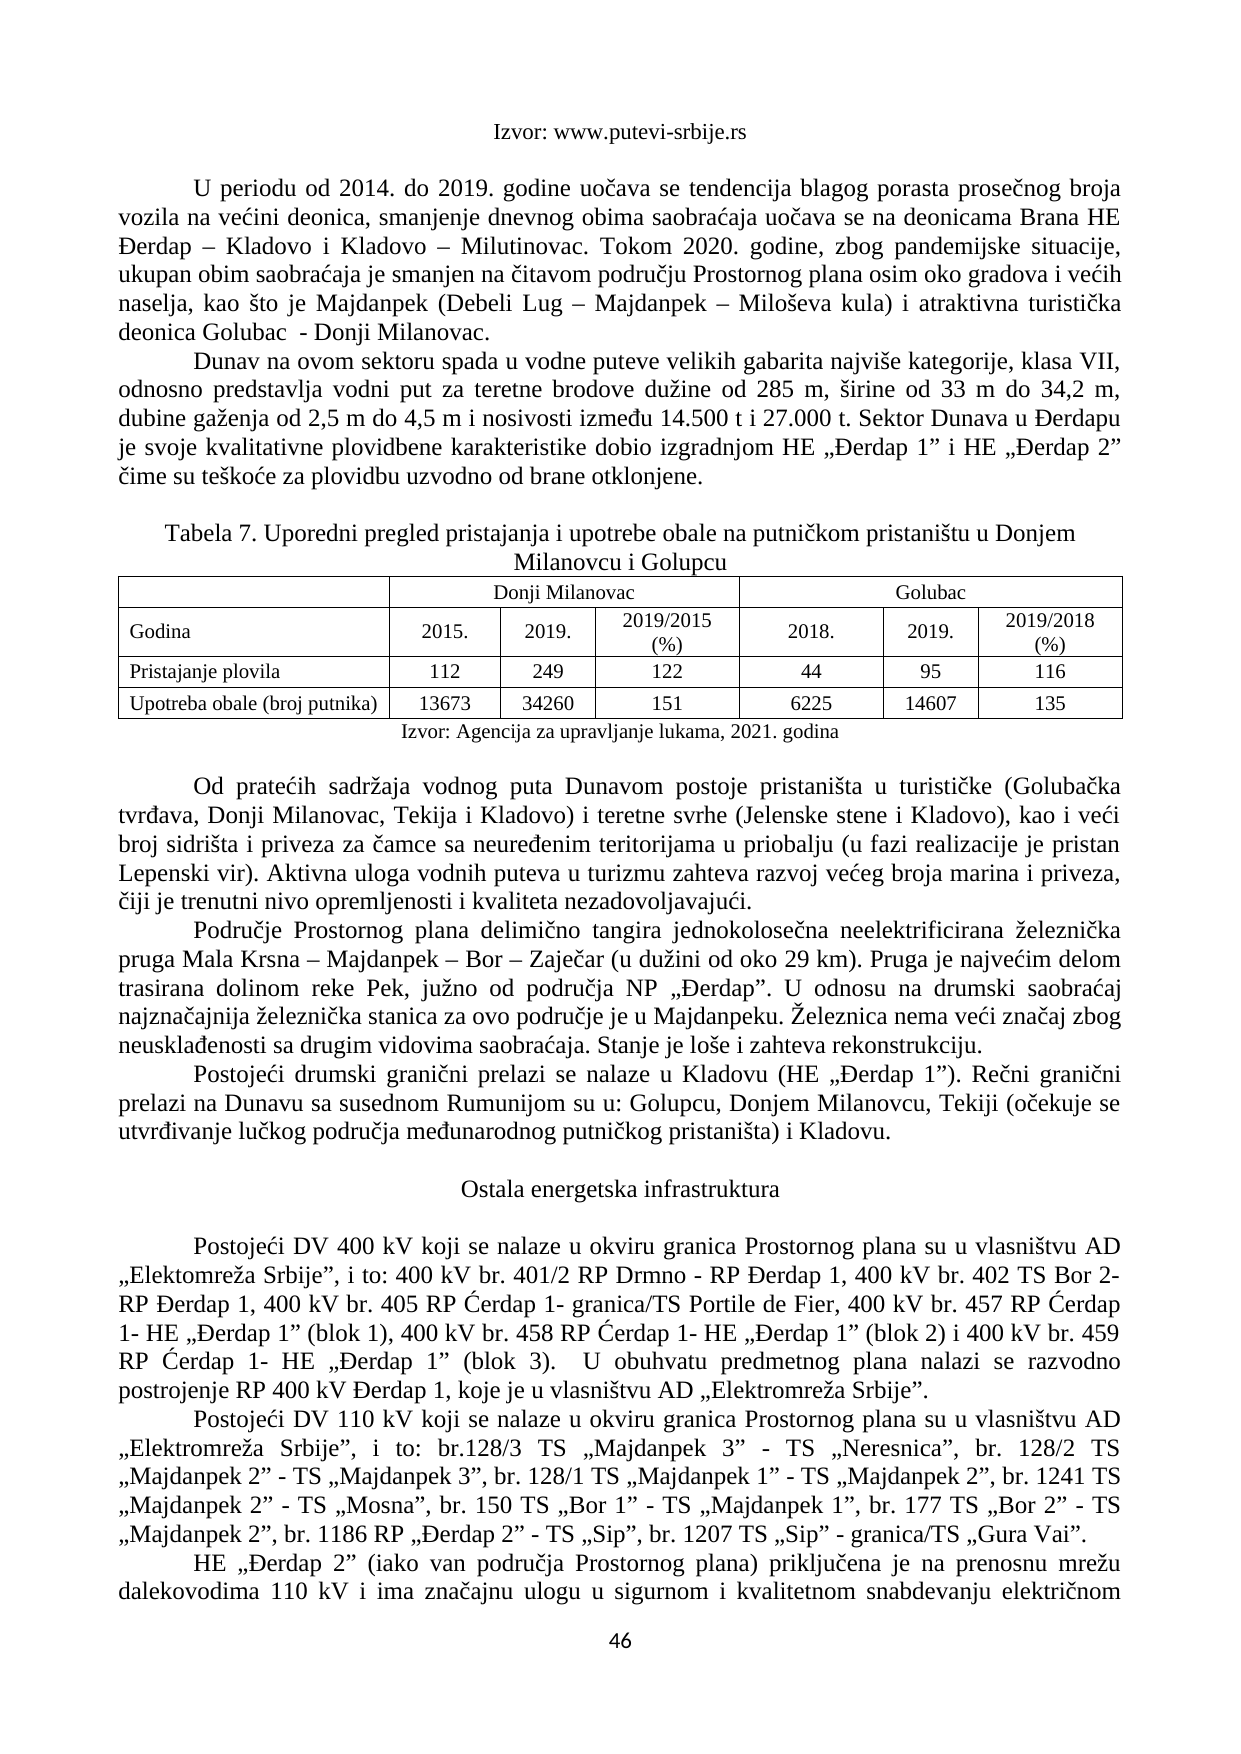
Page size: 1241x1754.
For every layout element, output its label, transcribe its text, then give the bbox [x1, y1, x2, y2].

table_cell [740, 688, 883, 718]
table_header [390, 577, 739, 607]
text Postojeći DV 400 kV koji se nalaze u okviru granica Prostornog plana su u vlasništvu AD „Elektomreža Srbije”, i to: 400 kV br. 401/2 RP Drmno - RP Đerdap 1, 400 kV br. 402 TS Bor 2- RP Đerdap 1, 400 kV br. 405 RP Ćerdap 1- granica/TS Portile de Fier, 400 kV br. 457 RP Ćerdap 1- HE „Đerdap 1” (blok 1), 400 kV br. 458 RP Ćerdap 1- HE „Đerdap 1” (blok 2) i 400 kV br. 459 RP Ćerdap 1- HE „Đerdap 1” (blok 3). U obuhvatu predmetnog plana nalazi se razvodno postrojenje RP 400 kV Đerdap 1, koje je u vlasništvu AD „Elektromreža Srbije”. [118, 1231, 1122, 1404]
text Izvor: www.putevi-srbije.rs [118, 118, 1122, 144]
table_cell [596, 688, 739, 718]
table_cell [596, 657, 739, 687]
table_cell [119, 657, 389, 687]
text Od pratećih sadržaja vodnog puta Dunavom postoje pristaništa u turističke (Golubačka tvrđava, Donji Milanovac, Tekija i Kladovo) i teretne svrhe (Jelenske stene i Kladovo), kao i veći broj sidrišta i priveza za čamce sa neuređenim teritorijama u priobalju (u fazi realizacije je pristan Lepenski vir). Aktivna uloga vodnih puteva u turizmu zahteva razvoj većeg broja marina i priveza, čiji je trenutni nivo opremljenosti i kvaliteta nezadovoljavajući. [118, 771, 1122, 915]
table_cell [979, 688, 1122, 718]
text Postojeći drumski granični prelazi se nalaze u Kladovu (HE „Đerdap 1”). Rečni granični prelazi na Dunavu sa susednom Rumunijom su u: Golupcu, Donjem Milanovcu, Tekiji (očekuje se utvrđivanje lučkog područja međunarodnog putničkog pristaništa) i Kladovu. [118, 1059, 1122, 1145]
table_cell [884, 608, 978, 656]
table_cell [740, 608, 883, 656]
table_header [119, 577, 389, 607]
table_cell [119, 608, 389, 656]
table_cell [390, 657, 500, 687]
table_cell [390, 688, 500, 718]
text Izvor: Agencija za upravljanje lukama, 2021. godina [118, 719, 1122, 743]
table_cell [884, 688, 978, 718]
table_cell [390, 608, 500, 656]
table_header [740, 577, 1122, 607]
text Tabela 7. Uporedni pregled pristajanja i upotrebe obale na putničkom pristaništu u Donjem Milanovcu i Golupcu [118, 518, 1122, 576]
text Dunav na ovom sektoru spada u vodne puteve velikih gabarita najviše kategorije, klasa VII, odnosno predstavlja vodni put za teretne brodove dužine od 285 m, širine od 33 m do 34,2 m, dubine gaženja od 2,5 m do 4,5 m i nosivosti između 14.500 t i 27.000 t. Sektor Dunava u Đerdapu je svoje kvalitativne plovidbene karakteristike dobio izgradnjom HE „Đerdap 1” i HE „Đerdap 2” čime su teškoće za plovidbu uzvodno od brane otklonjene. [118, 346, 1122, 489]
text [118, 1548, 1122, 1605]
text Područje Prostornog plana delimično tangira jednokolosečna neelektrificirana železnička pruga Mala Krsna – Majdanpek – Bor – Zaječar (u dužini od oko 29 km). Pruga je najvećim delom trasirana dolinom reke Pek, južno od područja NP „Đerdap”. U odnosu na drumski saobraćaj najznačajnija železnička stanica za ovo područje je u Majdanpeku. Železnica nema veći značaj zbog neusklađenosti sa drugim vidovima saobraćaja. Stanje je loše i zahteva rekonstrukciju. [118, 915, 1122, 1059]
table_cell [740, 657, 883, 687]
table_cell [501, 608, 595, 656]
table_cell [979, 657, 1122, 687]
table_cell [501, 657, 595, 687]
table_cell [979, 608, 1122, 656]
text Postojeći DV 110 kV koji se nalaze u okviru granica Prostornog plana su u vlasništvu AD „Elektromreža Srbije”, i to: br.128/3 TS „Majdanpek 3” - TS „Neresnica”, br. 128/2 TS „Majdanpek 2” - TS „Majdanpek 3”, br. 128/1 TS „Majdanpek 1” - TS „Majdanpek 2”, br. 1241 TS „Majdanpek 2” - TS „Mosna”, br. 150 TS „Bor 1” - TS „Majdanpek 1”, br. 177 TS „Bor 2” - TS „Majdanpek 2”, br. 1186 RP „Đerdap 2” - TS „Sip”, br. 1207 TS „Sip” - granica/TS „Gura Vai”. [118, 1404, 1122, 1548]
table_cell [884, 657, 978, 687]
text U periodu od 2014. do 2019. godine uočava se tendencija blagog porasta prosečnog broja vozila na većini deonica, smanjenje dnevnog obima saobraćaja uočava se na deonicama Brana HE Đerdap – Kladovo i Kladovo – Milutinovac. Tokom 2020. godine, zbog pandemijske situacije, ukupan obim saobraćaja je smanjen na čitavom području Prostornog plana osim oko gradova i većih naselja, kao što je Majdanpek (Debeli Lug – Majdanpek – Miloševa kula) i atraktivna turistička deonica Golubac - Donji Milanovac. [118, 173, 1122, 346]
text Ostala energetska infrastruktura [118, 1174, 1122, 1203]
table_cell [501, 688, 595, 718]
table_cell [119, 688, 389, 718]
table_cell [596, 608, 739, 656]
